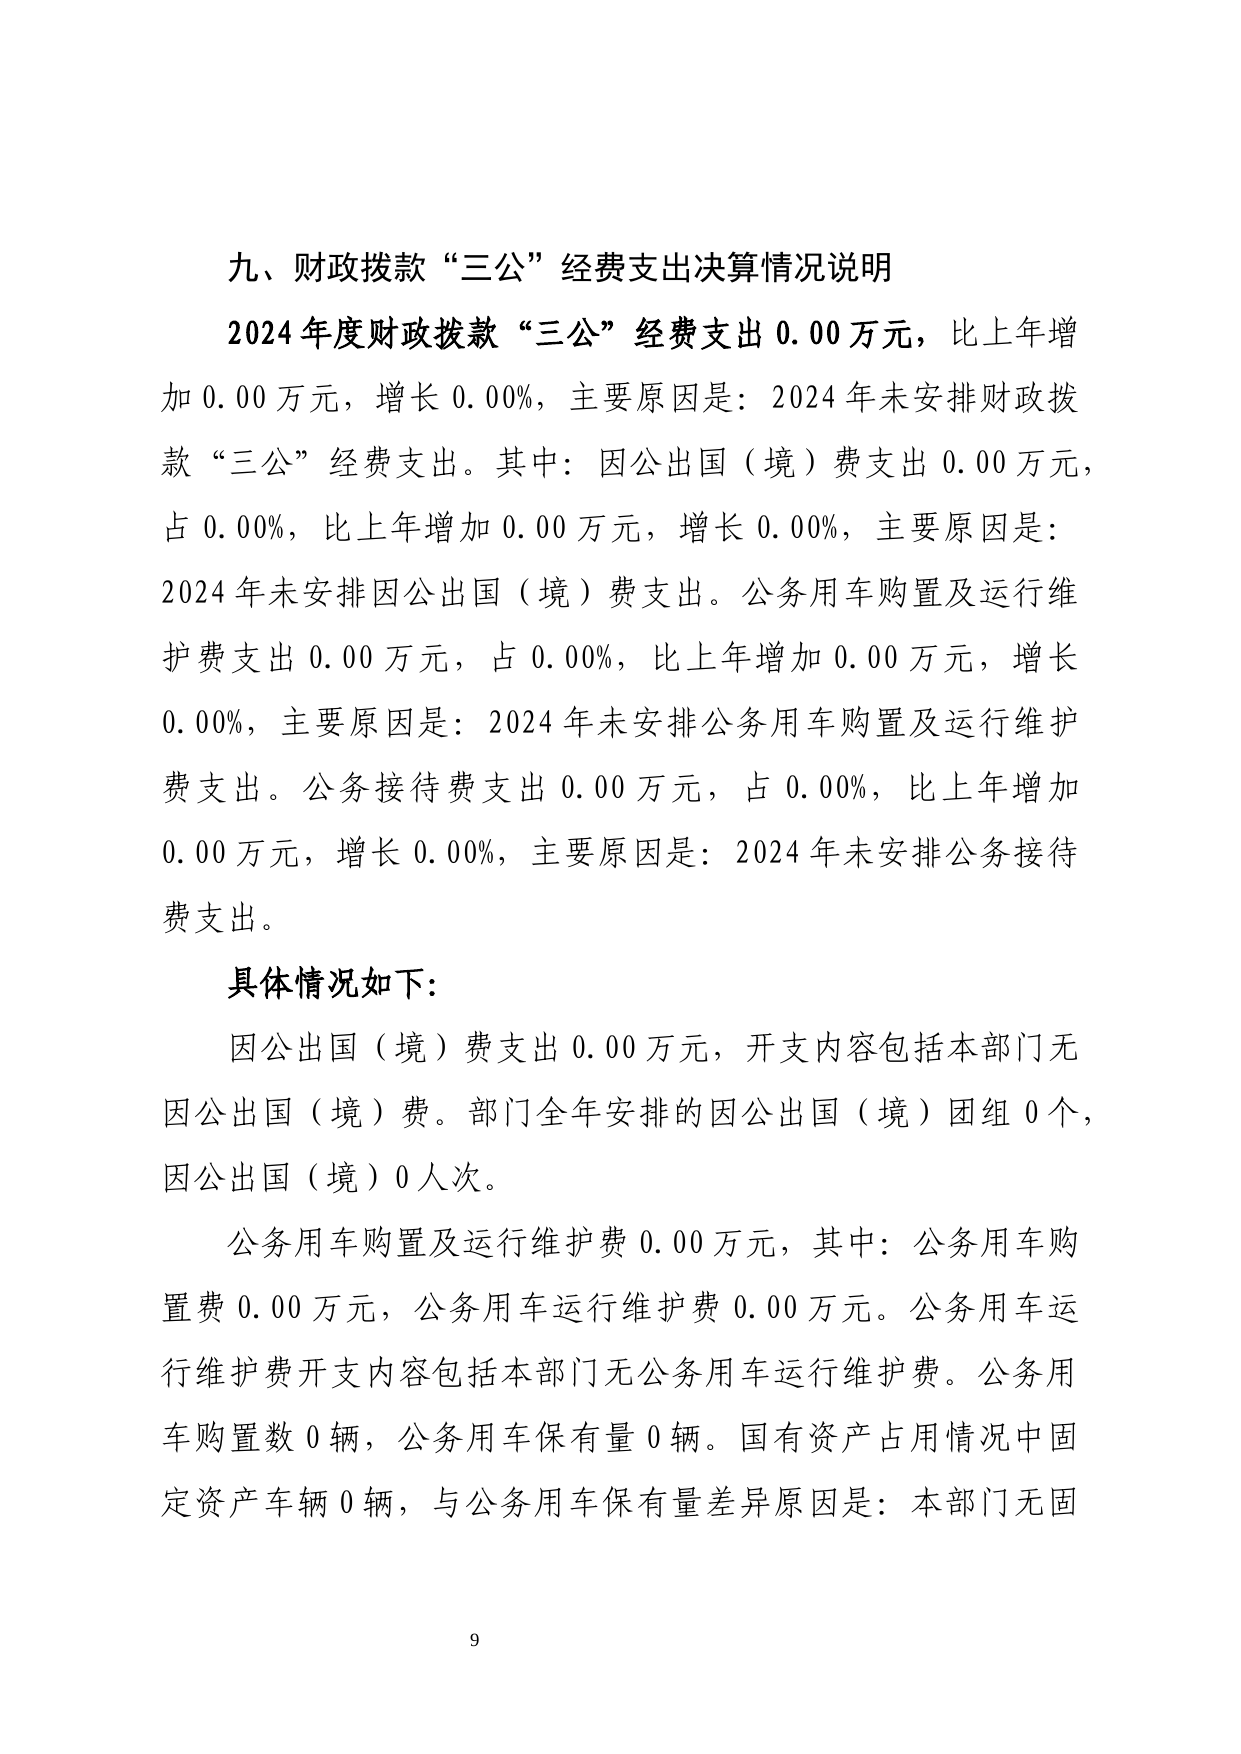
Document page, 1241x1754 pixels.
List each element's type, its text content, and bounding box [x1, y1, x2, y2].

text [159, 1208, 1081, 1533]
text 2024年度财政拨款“三公”经费支出0.00万元，比上年增加0.00万元，增长0.00%，主要原因是：2024年未安排财政拨款“三公”经费支出。其中：因公出国（境）费支出0.00万元，占0.00%，比上年增加0.00万元，增长0.00%，主要原因是：2024年未安排因公出国（境）费支出。公务用车购置及运行维护费支出0.00万元，占0.00%，比上年增加0.00万元，增长0.00%，主要原因是：2024年未安排公务用车购置及运行维护费支出。公务接待费支出0.00万元，占0.00%，比上年增加0.00万元，增长0.00%，主要原因是：2024年未安排公务接待费支出。 [159, 298, 1081, 948]
text 九、财政拨款“三公”经费支出决算情况说明 [159, 233, 1081, 298]
text 因公出国（境）费支出0.00万元，开支内容包括本部门无因公出国（境）费。部门全年安排的因公出国（境）团组0个，因公出国（境）0人次。 [159, 1013, 1081, 1208]
text 具体情况如下： [159, 948, 1081, 1013]
